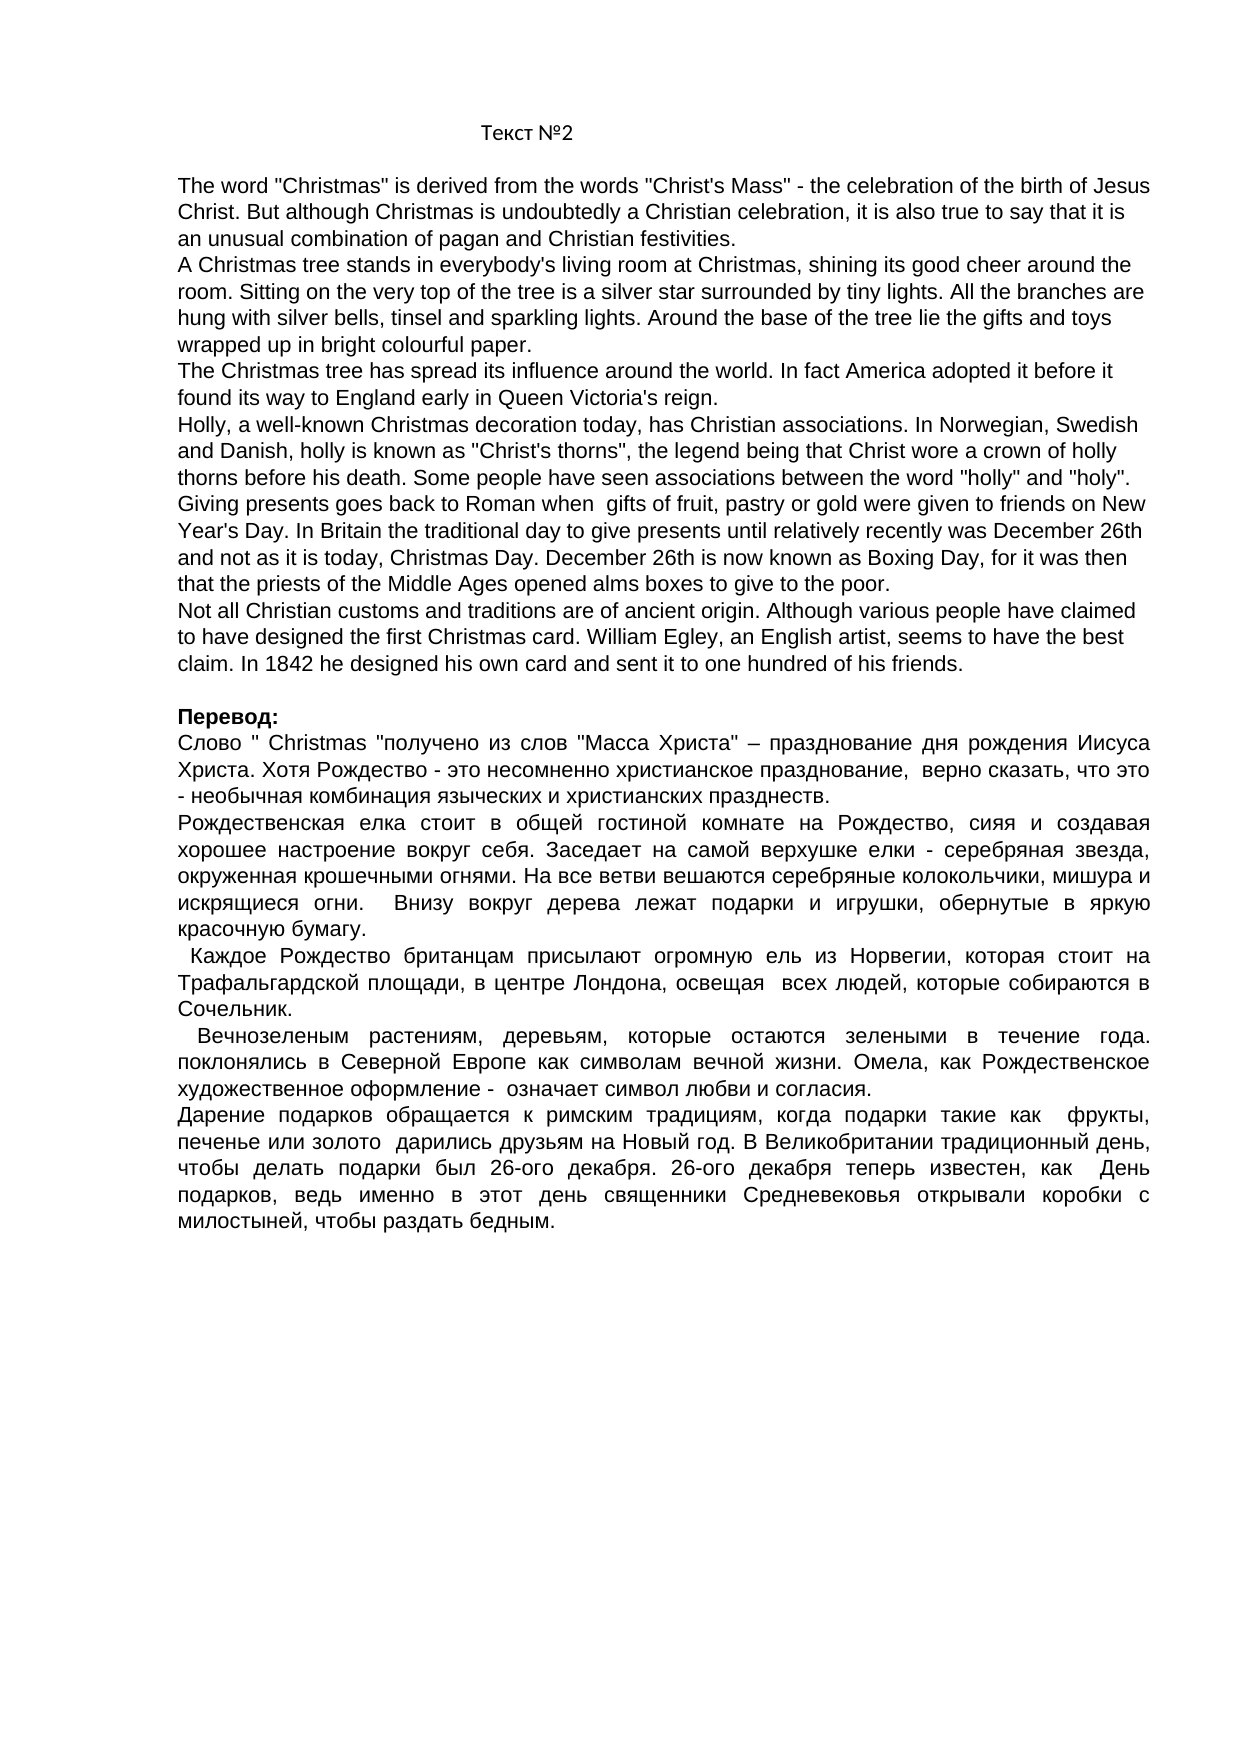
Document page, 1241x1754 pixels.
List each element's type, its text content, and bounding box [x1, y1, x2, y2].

text Перевод: [177, 676, 1152, 729]
text Not all Christian customs and traditions are of ancient origin. Although various people have claimed to have designed the first Christmas card. William Egley, an English artist, seems to have the best claim. In 1842 he designed his own card and sent it to one hundred of his friends. [177, 596, 1152, 676]
text Holly, a well-known Christmas decoration today, has Christian associations. In Norwegian, Swedish and Danish, holly is known as "Christ's thorns", the legend being that Christ wore a crown of holly thorns before his death. Some people have seen associations between the word "holly" and "holy". [177, 410, 1152, 490]
text Giving presents goes back to Roman when gifts of fruit, pastry or gold were given to friends on New Year's Day. In Britain the traditional day to give presents until relatively recently was December 26th and not as it is today, Christmas Day. December 26th is now known as Boxing Day, for it was then that the priests of the Middle Ages opened alms boxes to give to the poor. [177, 490, 1152, 596]
text Слово " Christmas "получено из слов "Масса Христа" – празднование дня рождения Иисуса Христа. Хотя Рождество - это несомненно христианское празднование, верно сказать, что это - необычная комбинация языческих и христианских празднеств. [177, 729, 1152, 809]
text Дарение подарков обращается к римским традициям, когда подарки такие как фрукты, печенье или золото дарились друзьям на Новый год. В Великобритании традиционный день, чтобы делать подарки был 26-ого декабря. 26-ого декабря теперь известен, как День подарков, ведь именно в этот день священники Средневековья открывали коробки с милостыней, чтобы раздать бедным. [177, 1101, 1152, 1234]
text The Christmas tree has spread its influence around the world. In fact America adopted it before it found its way to England early in Queen Victoria's reign. [177, 357, 1152, 410]
text Рождественская елка стоит в общей гостиной комнате на Рождество, сияя и создавая хорошее настроение вокруг себя. Заседает на самой верхушке елки - серебряная звезда, окруженная крошечными огнями. На все ветви вешаются серебряные колокольчики, мишура и искрящиеся огни. Внизу вокруг дерева лежат подарки и игрушки, обернутые в яркую красочную бумагу. [177, 809, 1152, 941]
text Текст №2 [177, 118, 1152, 146]
text Вечнозеленым растениям, деревьям, которые остаются зелеными в течение года. поклонялись в Северной Европе как символам вечной жизни. Омела, как Рождественское художественное оформление - означает символ любви и согласия. [177, 1021, 1152, 1101]
text The word "Christmas" is derived from the words "Christ's Mass" - the celebration of the birth of Jesus Christ. But although Christmas is undoubtedly a Christian celebration, it is also true to say that it is an unusual combination of pagan and Christian festivities. [177, 171, 1152, 251]
text Каждое Рождество британцам присылают огромную ель из Норвегии, которая стоит на Трафальгардской площади, в центре Лондона, освещая всех людей, которые собираются в Сочельник. [177, 941, 1152, 1021]
text A Christmas tree stands in everybody's living room at Christmas, shining its good cheer around the room. Sitting on the very top of the tree is a silver star surrounded by tiny lights. All the branches are hung with silver bells, tinsel and sparkling lights. Around the base of the tree lie the gifts and toys wrapped up in bright colourful paper. [177, 251, 1152, 357]
